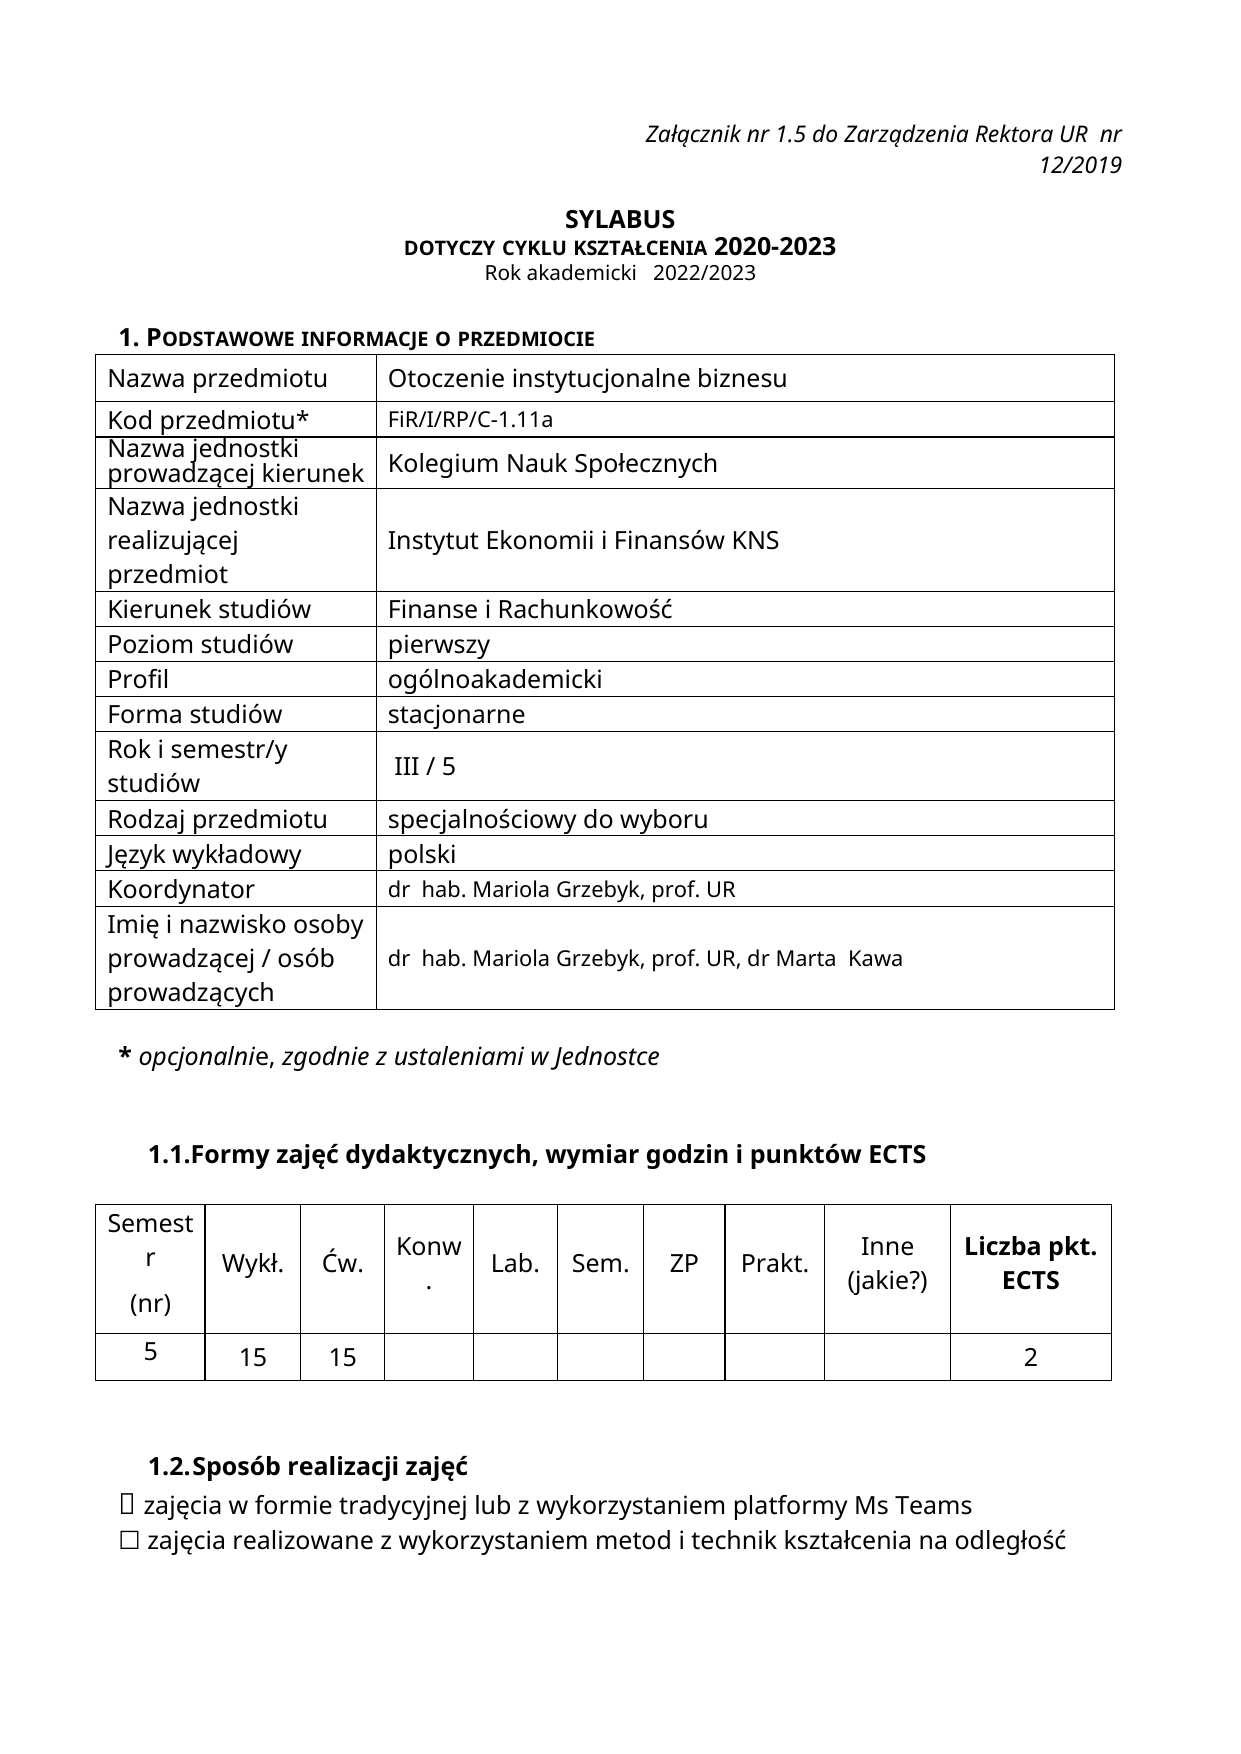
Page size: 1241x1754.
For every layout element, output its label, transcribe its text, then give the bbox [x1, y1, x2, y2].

table_cell Poziom studiów [96, 627, 376, 661]
table_header Konw. [385, 1205, 473, 1333]
table_cell 5 [96, 1334, 204, 1380]
table_header Semestr (nr) [96, 1205, 204, 1333]
text Załącznik nr 1.5 do Zarządzenia Rektora UR nr 12/2019 [118, 118, 1122, 181]
table_cell Rodzaj przedmiotu [96, 801, 376, 835]
table_cell stacjonarne [377, 697, 1114, 731]
table_cell dr hab. Mariola Grzebyk, prof. UR, dr Marta Kawa [377, 907, 1114, 1009]
table_cell Imię i nazwisko osoby prowadzącej / osób prowadzących [96, 907, 376, 1009]
text  zajęcia w formie tradycyjnej lub z wykorzystaniem platformy Ms Teams [118, 1483, 1122, 1523]
table_cell [644, 1334, 724, 1380]
text ☐ zajęcia realizowane z wykorzystaniem metod i technik kształcenia na odległość [118, 1523, 1122, 1557]
text 1.1.Formy zajęć dydaktycznych, wymiar godzin i punktów ECTS [148, 1136, 1122, 1170]
table_cell dr hab. Mariola Grzebyk, prof. UR [377, 871, 1114, 906]
table_cell Nazwa jednostki realizującej przedmiot [96, 489, 376, 591]
table_header ZP [644, 1205, 724, 1333]
table_cell [726, 1334, 824, 1380]
table_header Nazwa przedmiotu [96, 355, 376, 401]
table_cell [474, 1334, 557, 1380]
table_header Otoczenie instytucjonalne biznesu [377, 355, 1114, 401]
text dotyczy cyklu kształcenia 2020-2023 [118, 236, 1122, 261]
table_cell [558, 1334, 643, 1380]
table_header Prakt. [726, 1205, 824, 1333]
table_cell [385, 1334, 473, 1380]
table_cell 15 [301, 1334, 384, 1380]
table_cell Kod przedmiotu* [96, 402, 376, 436]
table_header Sem. [558, 1205, 643, 1333]
table_cell Kierunek studiów [96, 592, 376, 626]
table_cell 15 [206, 1334, 300, 1380]
table_cell Forma studiów [96, 697, 376, 731]
table_cell Koordynator [96, 871, 376, 906]
table_header Ćw. [301, 1205, 384, 1333]
table_cell Język wykładowy [96, 836, 376, 870]
text * opcjonalnie, zgodnie z ustaleniami w Jednostce [118, 1039, 1122, 1073]
table_cell Rok i semestr/y studiów [96, 732, 376, 800]
text 1. Podstawowe informacje o przedmiocie [118, 319, 1122, 354]
table_cell 2 [951, 1334, 1111, 1380]
table_cell III / 5 [377, 732, 1114, 800]
table_cell Profil [96, 662, 376, 696]
table_header Inne (jakie?) [825, 1205, 950, 1333]
table_header Lab. [474, 1205, 557, 1333]
text Rok akademicki 2022/2023 [118, 261, 1122, 286]
table_cell Kolegium Nauk Społecznych [377, 438, 1114, 487]
table_cell Nazwa jednostki prowadzącej kierunek [96, 438, 376, 487]
text SYLABUS [118, 201, 1122, 236]
table_cell FiR/I/RP/C-1.11a [377, 402, 1114, 436]
table_cell Instytut Ekonomii i Finansów KNS [377, 489, 1114, 591]
table_cell Finanse i Rachunkowość [377, 592, 1114, 626]
table_cell ogólnoakademicki [377, 662, 1114, 696]
table_cell specjalnościowy do wyboru [377, 801, 1114, 835]
text 1.2. Sposób realizacji zajęć [148, 1449, 1122, 1483]
table_header Liczba pkt. ECTS [951, 1205, 1111, 1333]
table_cell polski [377, 836, 1114, 870]
table_cell pierwszy [377, 627, 1114, 661]
table_cell [825, 1334, 950, 1380]
table_header Wykł. [206, 1205, 300, 1333]
